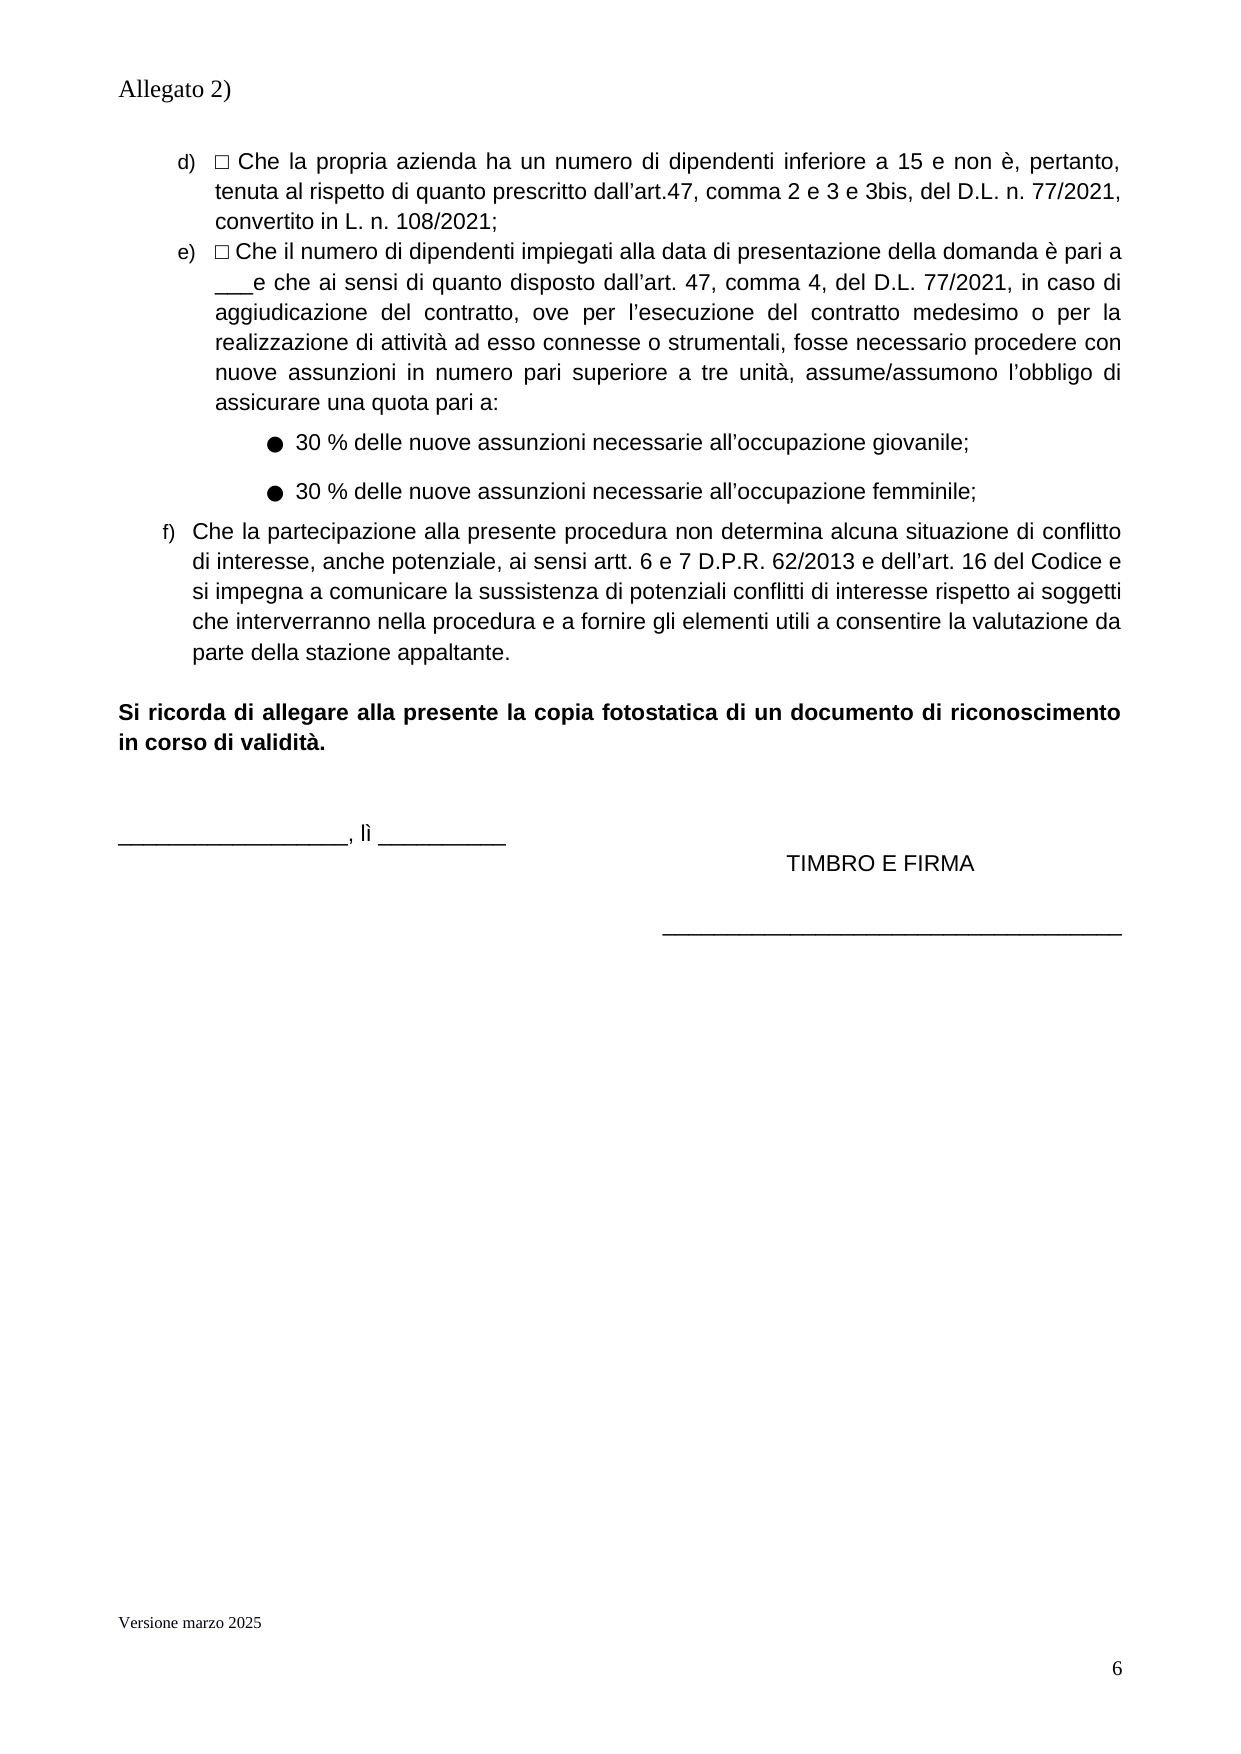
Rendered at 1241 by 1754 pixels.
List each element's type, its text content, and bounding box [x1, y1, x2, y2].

text TIMBRO E FIRMA [118, 850, 1122, 876]
list □ Che il numero di dipendenti impiegati alla data di presentazione della domanda è pari a ___e che ai sensi di quanto disposto dall’art. 47, comma 4, del D.L. 77/2021, in caso di aggiudicazione del contratto, ove per l’esecuzione del contratto medesimo o per la realizzazione di attività ad esso connesse o strumentali, fosse necessario procedere con nuove assunzioni in numero pari superiore a tre unità, assume/assumono l’obbligo di assicurare una quota pari a: [177, 238, 1122, 416]
text __________________, lì __________ [118, 820, 1122, 846]
list Che la partecipazione alla presente procedura non determina alcuna situazione di conflitto di interesse, anche potenziale, ai sensi artt. 6 e 7 D.P.R. 62/2013 e dell’art. 16 del Codice e si impegna a comunicare la sussistenza di potenziali conflitti di interesse rispetto ai soggetti che interverranno nella procedura e a fornire gli elementi utili a consentire la valutazione da parte della stazione appaltante. [162, 518, 1122, 665]
text ____________________________________ [118, 910, 1122, 937]
list 30 % delle nuove assunzioni necessarie all’occupazione femminile; [266, 468, 1122, 511]
list 30 % delle nuove assunzioni necessarie all’occupazione giovanile; [266, 419, 1122, 462]
text Si ricorda di allegare alla presente la copia fotostatica di un documento di riconoscimento in corso di validità. [118, 699, 1122, 755]
list □ Che la propria azienda ha un numero di dipendenti inferiore a 15 e non è, pertanto, tenuta al rispetto di quanto prescritto dall’art.47, comma 2 e 3 e 3bis, del D.L. n. 77/2021, convertito in L. n. 108/2021; [177, 148, 1122, 234]
